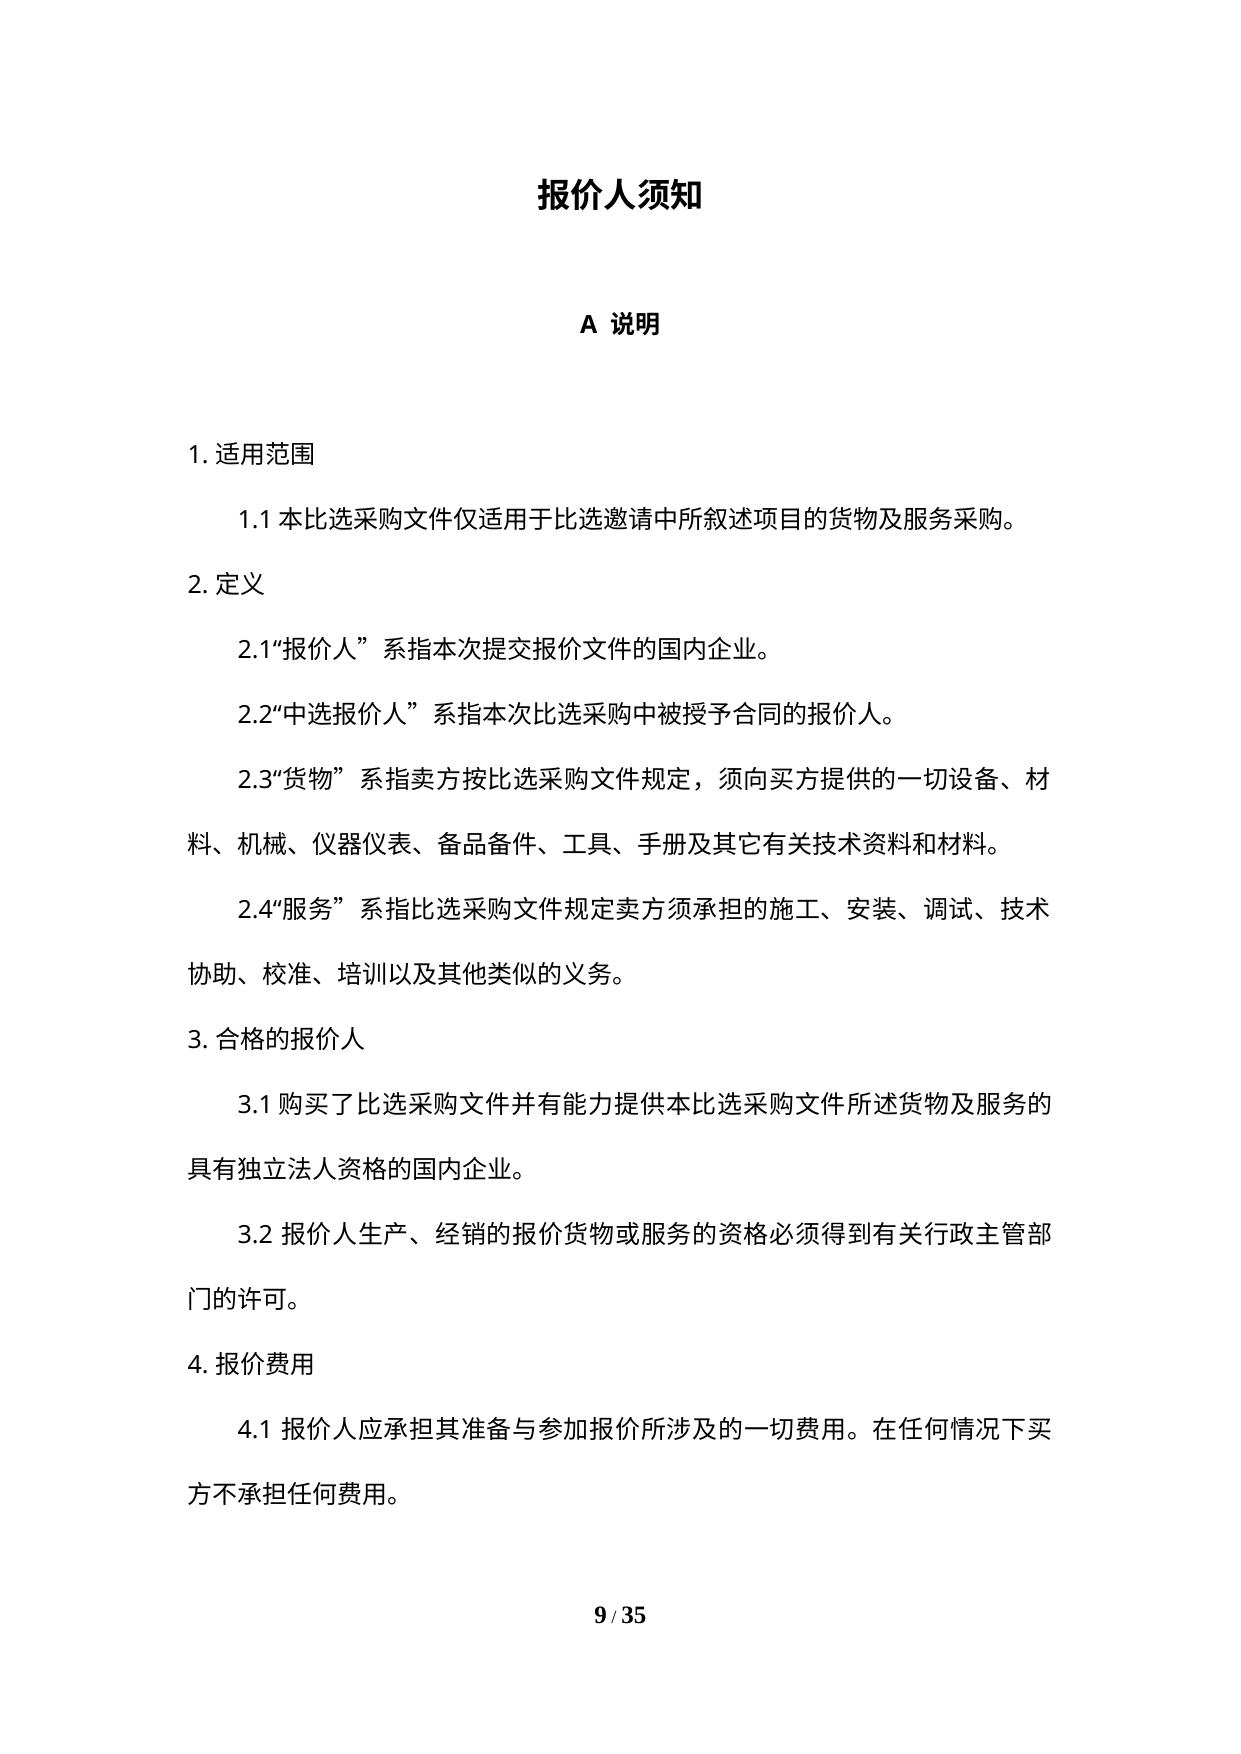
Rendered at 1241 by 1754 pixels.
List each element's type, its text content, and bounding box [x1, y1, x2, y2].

text 2. 定义 [187, 550, 1053, 615]
text 2.3“货物”系指卖方按比选采购文件规定，须向买方提供的一切设备、材料、机械、仪器仪表、备品备件、工具、手册及其它有关技术资料和材料。 [187, 745, 1053, 875]
text 4. 报价费用 [187, 1330, 1053, 1395]
text 1. 适用范围 [187, 420, 1053, 485]
text 3. 合格的报价人 [187, 1005, 1053, 1070]
text 报价人须知 [187, 160, 1053, 225]
text 1.1本比选采购文件仅适用于比选邀请中所叙述项目的货物及服务采购。 [187, 485, 1053, 550]
text 2.1“报价人”系指本次提交报价文件的国内企业。 [187, 615, 1053, 680]
text 2.4“服务”系指比选采购文件规定卖方须承担的施工、安装、调试、技术协助、校准、培训以及其他类似的义务。 [187, 875, 1053, 1005]
text 3.2 报价人生产、经销的报价货物或服务的资格必须得到有关行政主管部门的许可。 [187, 1200, 1053, 1330]
text A 说明 [187, 290, 1053, 355]
text 3.1购买了比选采购文件并有能力提供本比选采购文件所述货物及服务的具有独立法人资格的国内企业。 [187, 1070, 1053, 1200]
text 2.2“中选报价人”系指本次比选采购中被授予合同的报价人。 [187, 680, 1053, 745]
text 4.1 报价人应承担其准备与参加报价所涉及的一切费用。在任何情况下买方不承担任何费用。 [187, 1395, 1053, 1525]
